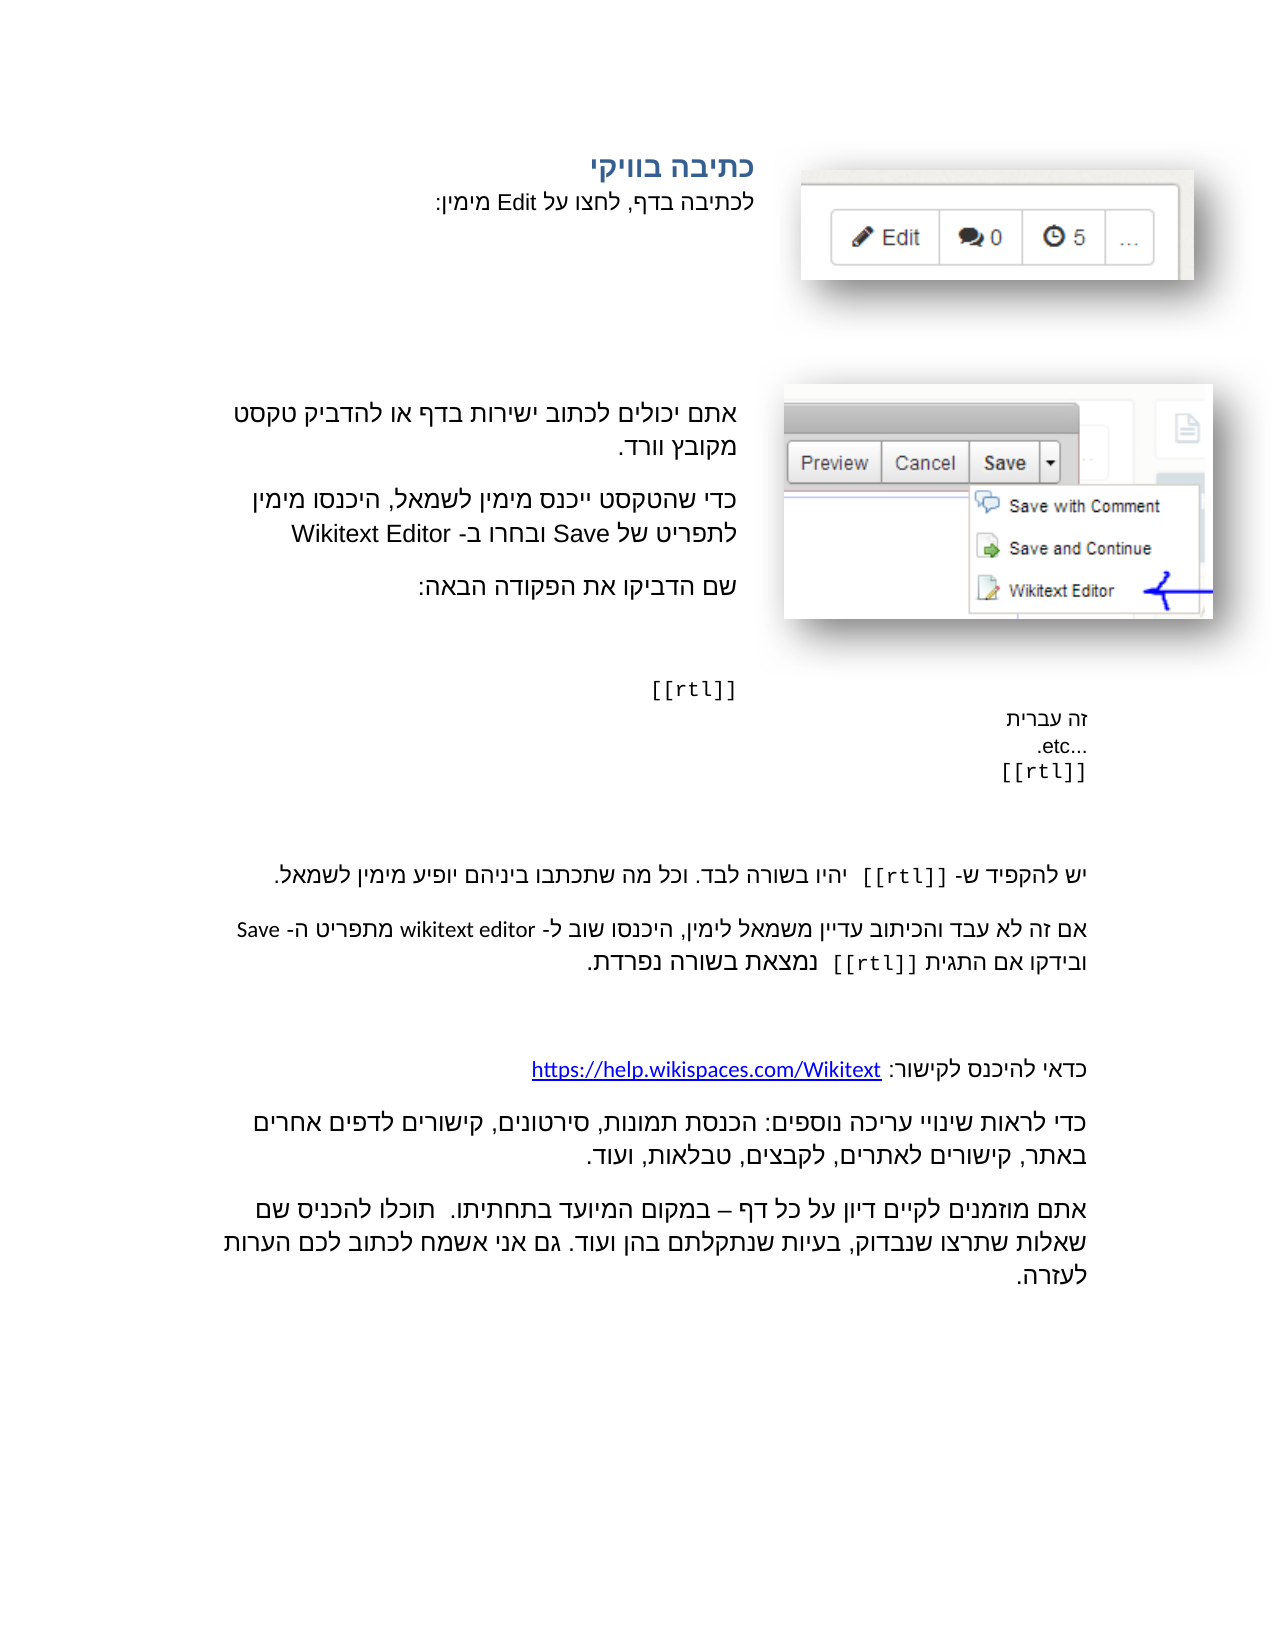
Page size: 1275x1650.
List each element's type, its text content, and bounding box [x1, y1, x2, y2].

text אתם מוזמנים לקיים דיון על כל דף – במקום המיועד בתחתיתו. תוכלו להכניס שם שאלות שתרצו שנבדוק, בעיות שנתקלתם בהן ועוד. גם אני אשמח לכתוב לכם הערות לעזרה. [187, 1195, 1087, 1290]
text כדי שהטקסט ייכנס מימין לשמאל, היכנסו מימין לתפריט של Save ובחרו ב- Wikitext Editor [187, 486, 766, 547]
picture [801, 170, 1194, 280]
text שם הדביקו את הפקודה הבאה: [187, 572, 766, 601]
text כדאי להיכנס לקישור: https://help.wikispaces.com/Wikitext [187, 1055, 1087, 1083]
picture [784, 384, 1213, 619]
text אם זה לא עבד והכיתוב עדיין משמאל לימין, היכנסו שוב ל- wikitext editor מתפריט ה- Save ובידקו אם התגית [[rtl]] נמצאת בשורה נפרדת. [187, 915, 1087, 977]
text יש להקפיד ש- [[rtl]] יהיו בשורה לבד. וכל מה שתכתבו ביניהם יופיע מימין לשמאל. [187, 862, 1087, 890]
text לכתיבה בדף, לחצו על Edit מימין: [187, 188, 787, 215]
subtitle כתיבה בוויקי [187, 150, 1087, 183]
text כדי לראות שינויי עריכה נוספים: הכנסת תמונות, סירטונים, קישורים לדפים אחרים באתר, קישורים לאתרים, לקבצים, טבלאות, ועוד. [187, 1108, 1087, 1170]
text [[rtl]] זה עברית ...etc. [[rtl]] [187, 679, 1087, 785]
text אתם יכולים לכתוב ישירות בדף או להדביק טקסט מקובץ וורד. [187, 399, 772, 460]
